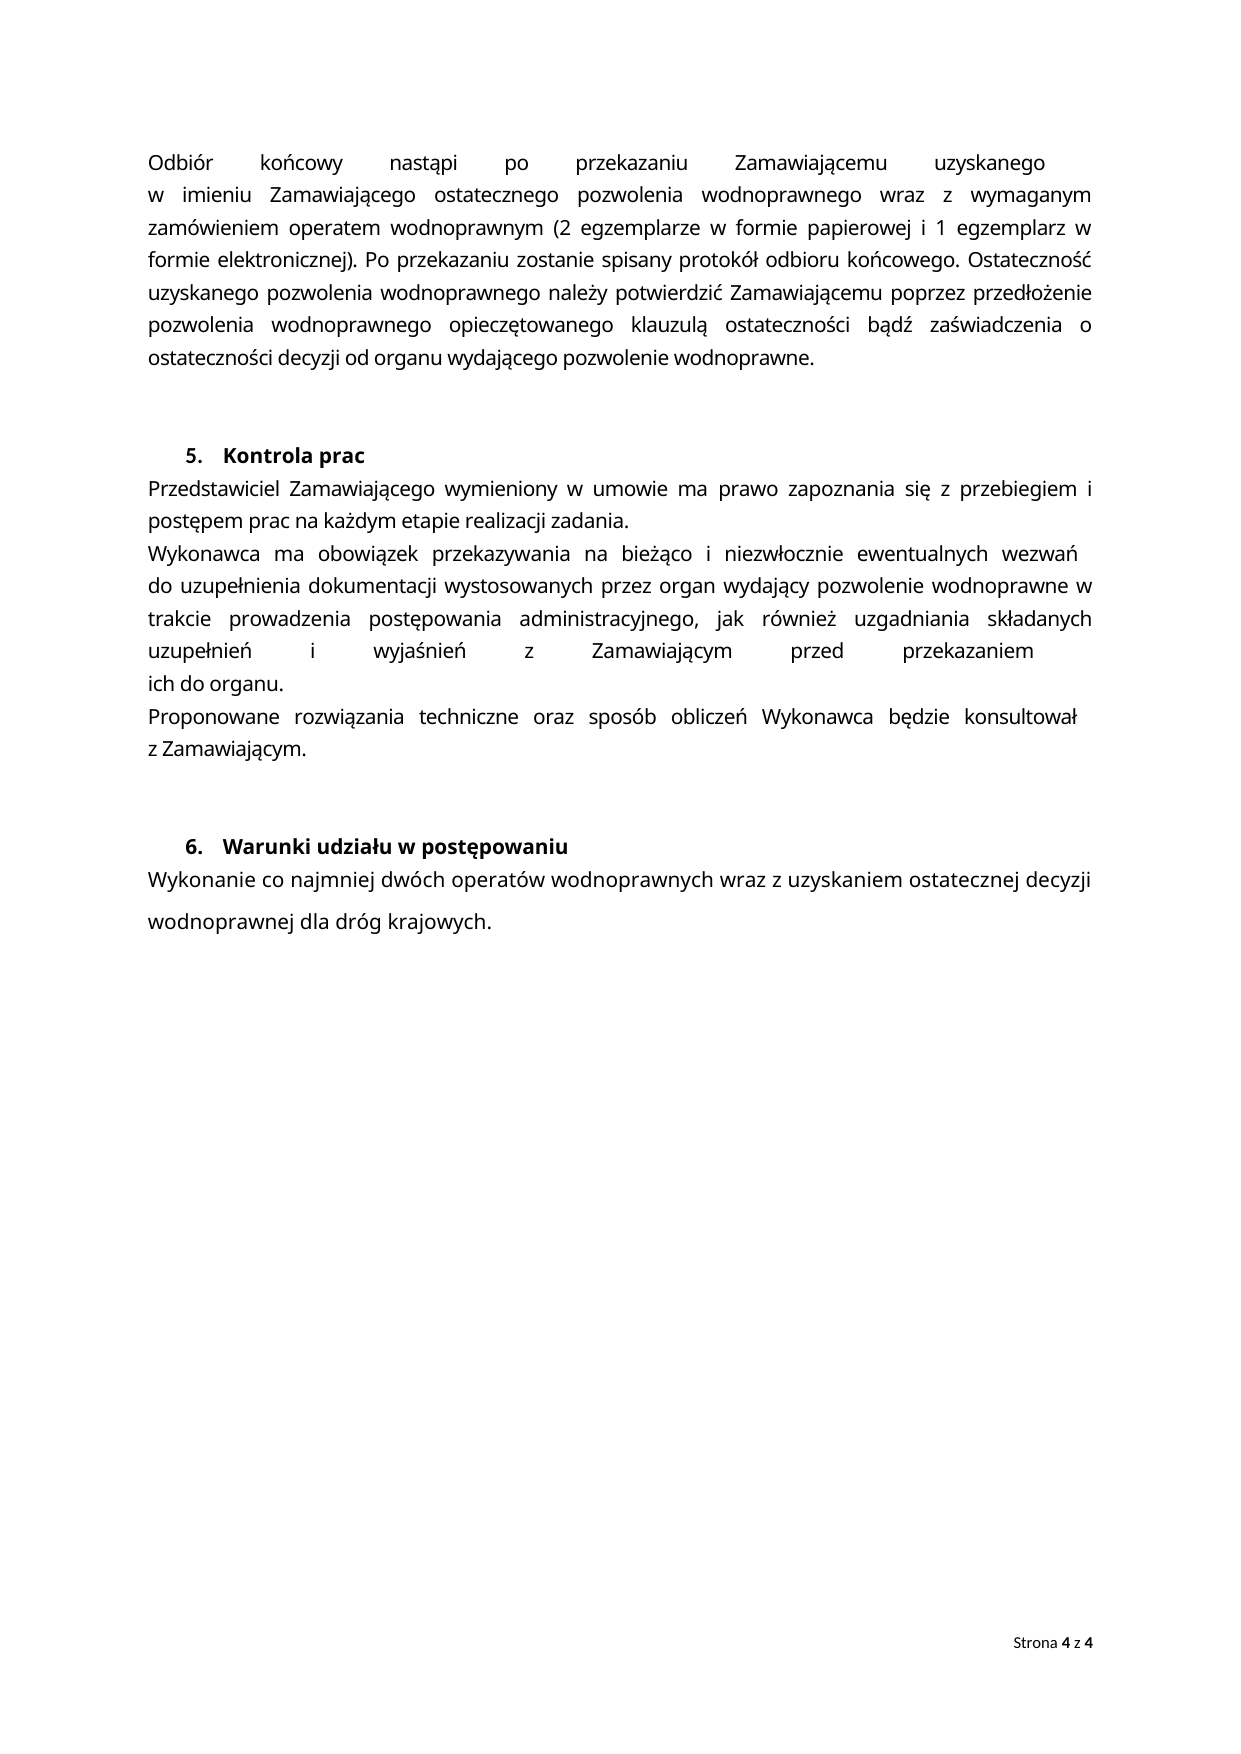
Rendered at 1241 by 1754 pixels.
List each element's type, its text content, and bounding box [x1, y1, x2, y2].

list Warunki udziału w postępowaniu [185, 832, 1093, 861]
text Wykonanie co najmniej dwóch operatów wodnoprawnych wraz z uzyskaniem ostatecznej decyzji wodnoprawnej dla dróg krajowych. [148, 865, 1093, 936]
list Kontrola prac [185, 441, 1093, 469]
text Wykonawca ma obowiązek przekazywania na bieżąco i niezwłocznie ewentualnych wezwań do uzupełnienia dokumentacji wystosowanych przez organ wydający pozwolenie wodnoprawne w trakcie prowadzenia postępowania administracyjnego, jak również uzgadniania składanych uzupełnień i wyjaśnień z Zamawiającym przed przekazaniem ich do organu. [148, 539, 1093, 698]
text Proponowane rozwiązania techniczne oraz sposób obliczeń Wykonawca będzie konsultował z Zamawiającym. [148, 702, 1093, 763]
text Przedstawiciel Zamawiającego wymieniony w umowie ma prawo zapoznania się z przebiegiem i postępem prac na każdym etapie realizacji zadania. [148, 474, 1093, 535]
text Odbiór końcowy nastąpi po przekazaniu Zamawiającemu uzyskanego w imieniu Zamawiającego ostatecznego pozwolenia wodnoprawnego wraz z wymaganym zamówieniem operatem wodnoprawnym (2 egzemplarze w formie papierowej i 1 egzemplarz w formie elektronicznej). Po przekazaniu zostanie spisany protokół odbioru końcowego. Ostateczność uzyskanego pozwolenia wodnoprawnego należy potwierdzić Zamawiającemu poprzez przedłożenie pozwolenia wodnoprawnego opieczętowanego klauzulą ostateczności bądź zaświadczenia o ostateczności decyzji od organu wydającego pozwolenie wodnoprawne. [148, 148, 1093, 372]
